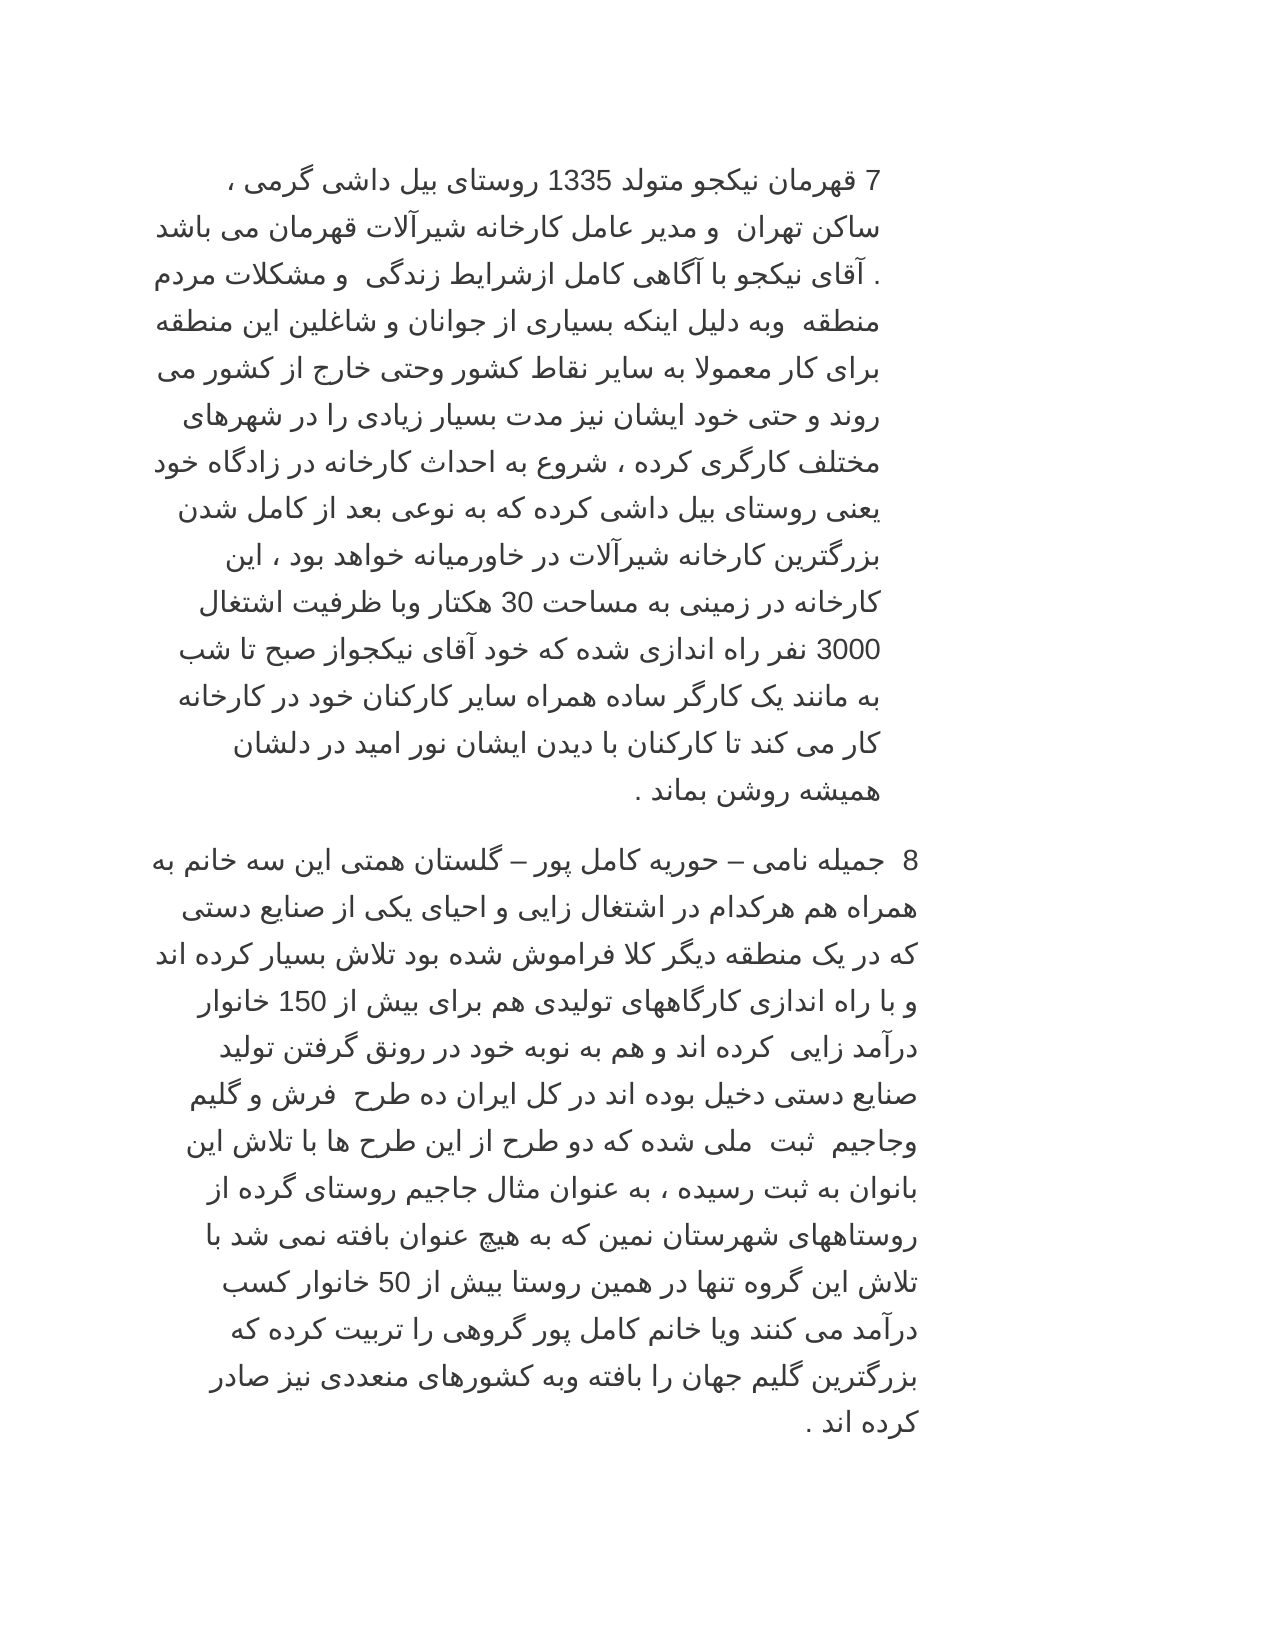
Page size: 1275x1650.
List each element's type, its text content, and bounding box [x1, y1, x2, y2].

text 7 قهرمان نیکجو متولد 1335 روستای بیل داشی گرمی ، ساکن تهران و مدیر عامل کارخانه شیرآلات قهرمان می باشد . آقای نیکجو با آگاهی کامل ازشرایط زندگی و مشکلات مردم منطقه وبه دلیل اینکه بسیاری از جوانان و شاغلین این منطقه برای کار معمولا به سایر نقاط کشور وحتی خارج از کشور می روند و حتی خود ایشان نیز مدت بسیار زیادی را در شهرهای مختلف کارگری کرده ، شروع به احداث کارخانه در زادگاه خود یعنی روستای بیل داشی کرده که به نوعی بعد از کامل شدن بزرگترین کارخانه شیرآلات در خاورمیانه خواهد بود ، این کارخانه در زمینی به مساحت 30 هکتار وبا ظرفیت اشتغال 3000 نفر راه اندازی شده که خود آقای نیکجواز صبح تا شب به مانند یک کارگر ساده همراه سایر کارکنان خود در کارخانه کار می کند تا کارکنان با دیدن ایشان نور امید در دلشان همیشه روشن بماند . [150, 150, 881, 806]
text 8 جمیله نامی – حوریه کامل پور – گلستان همتی این سه خانم به همراه هم هرکدام در اشتغال زایی و احیای یکی از صنایع دستی که در یک منطقه دیگر کلا فراموش شده بود تلاش بسیار کرده اند و با راه اندازی کارگاههای تولیدی هم برای بیش از 150 خانوار درآمد زایی کرده اند و هم به نوبه خود در رونق گرفتن تولید صنایع دستی دخیل بوده اند در کل ایران ده طرح فرش و گلیم وجاجیم ثبت ملی شده که دو طرح از این طرح ها با تلاش این بانوان به ثبت رسیده ، به عنوان مثال جاجیم روستای گرده از روستاههای شهرستان نمین که به هیچ عنوان بافته نمی شد با تلاش این گروه تنها در همین روستا بیش از 50 خانوار کسب درآمد می کنند ویا خانم کامل پور گروهی را تربیت کرده که بزرگترین گلیم جهان را بافته وبه کشورهای منعددی نیز صادر کرده اند . [150, 830, 919, 1439]
